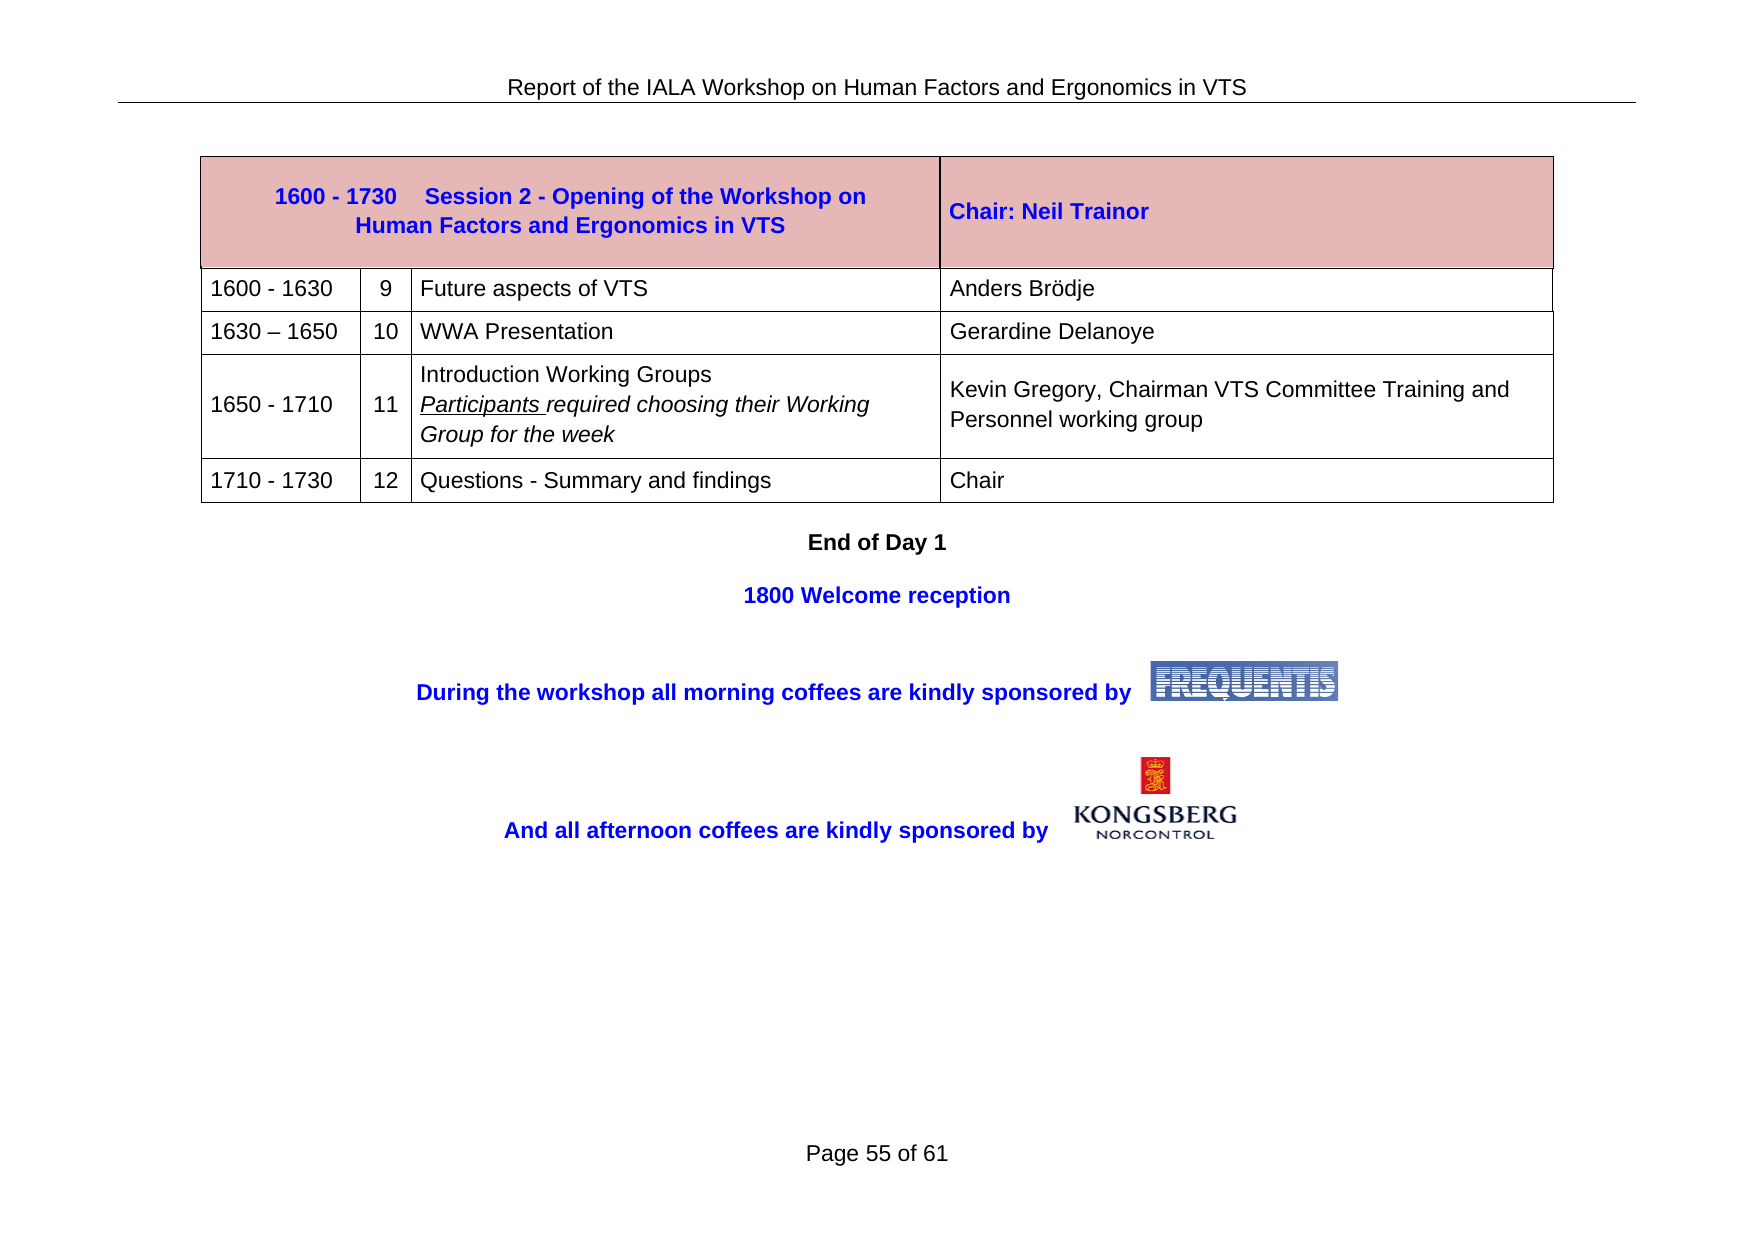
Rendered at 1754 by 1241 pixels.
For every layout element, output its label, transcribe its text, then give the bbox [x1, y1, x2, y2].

table_cell Gerardine Delanoye [941, 312, 1553, 354]
table_cell 10 [361, 312, 411, 354]
text 1800 Welcome reception [118, 582, 1636, 608]
table_header 1600 - 1730 Session 2 - Opening of the Workshop on Human Factors and Ergonomics in VTS [201, 157, 939, 267]
picture [1061, 757, 1251, 839]
table_cell Future aspects of VTS [412, 269, 940, 311]
text During the workshop all morning coffees are kindly sponsored by [118, 661, 1636, 705]
text And all afternoon coffees are kindly sponsored by [118, 758, 1636, 844]
table_cell Anders Brödje [941, 269, 1552, 311]
text End of Day 1 [118, 529, 1636, 556]
table_cell 1710 - 1730 [202, 459, 360, 502]
table_cell Questions - Summary and findings [412, 459, 940, 502]
table_cell Kevin Gregory, Chairman VTS Committee Training and Personnel working group [941, 355, 1553, 458]
table_header Chair: Neil Trainor [941, 157, 1553, 267]
table_cell 1650 - 1710 [202, 355, 360, 458]
table_cell WWA Presentation [412, 312, 940, 354]
table_cell 12 [361, 459, 411, 502]
table_cell 11 [361, 355, 411, 458]
table_cell 1600 - 1630 [202, 269, 360, 311]
table_cell 1630 – 1650 [202, 312, 360, 354]
table_cell Introduction Working Groups Participants required choosing their Working Group for the week [412, 355, 940, 458]
table_cell 9 [361, 269, 411, 311]
table_cell Chair [941, 459, 1553, 502]
